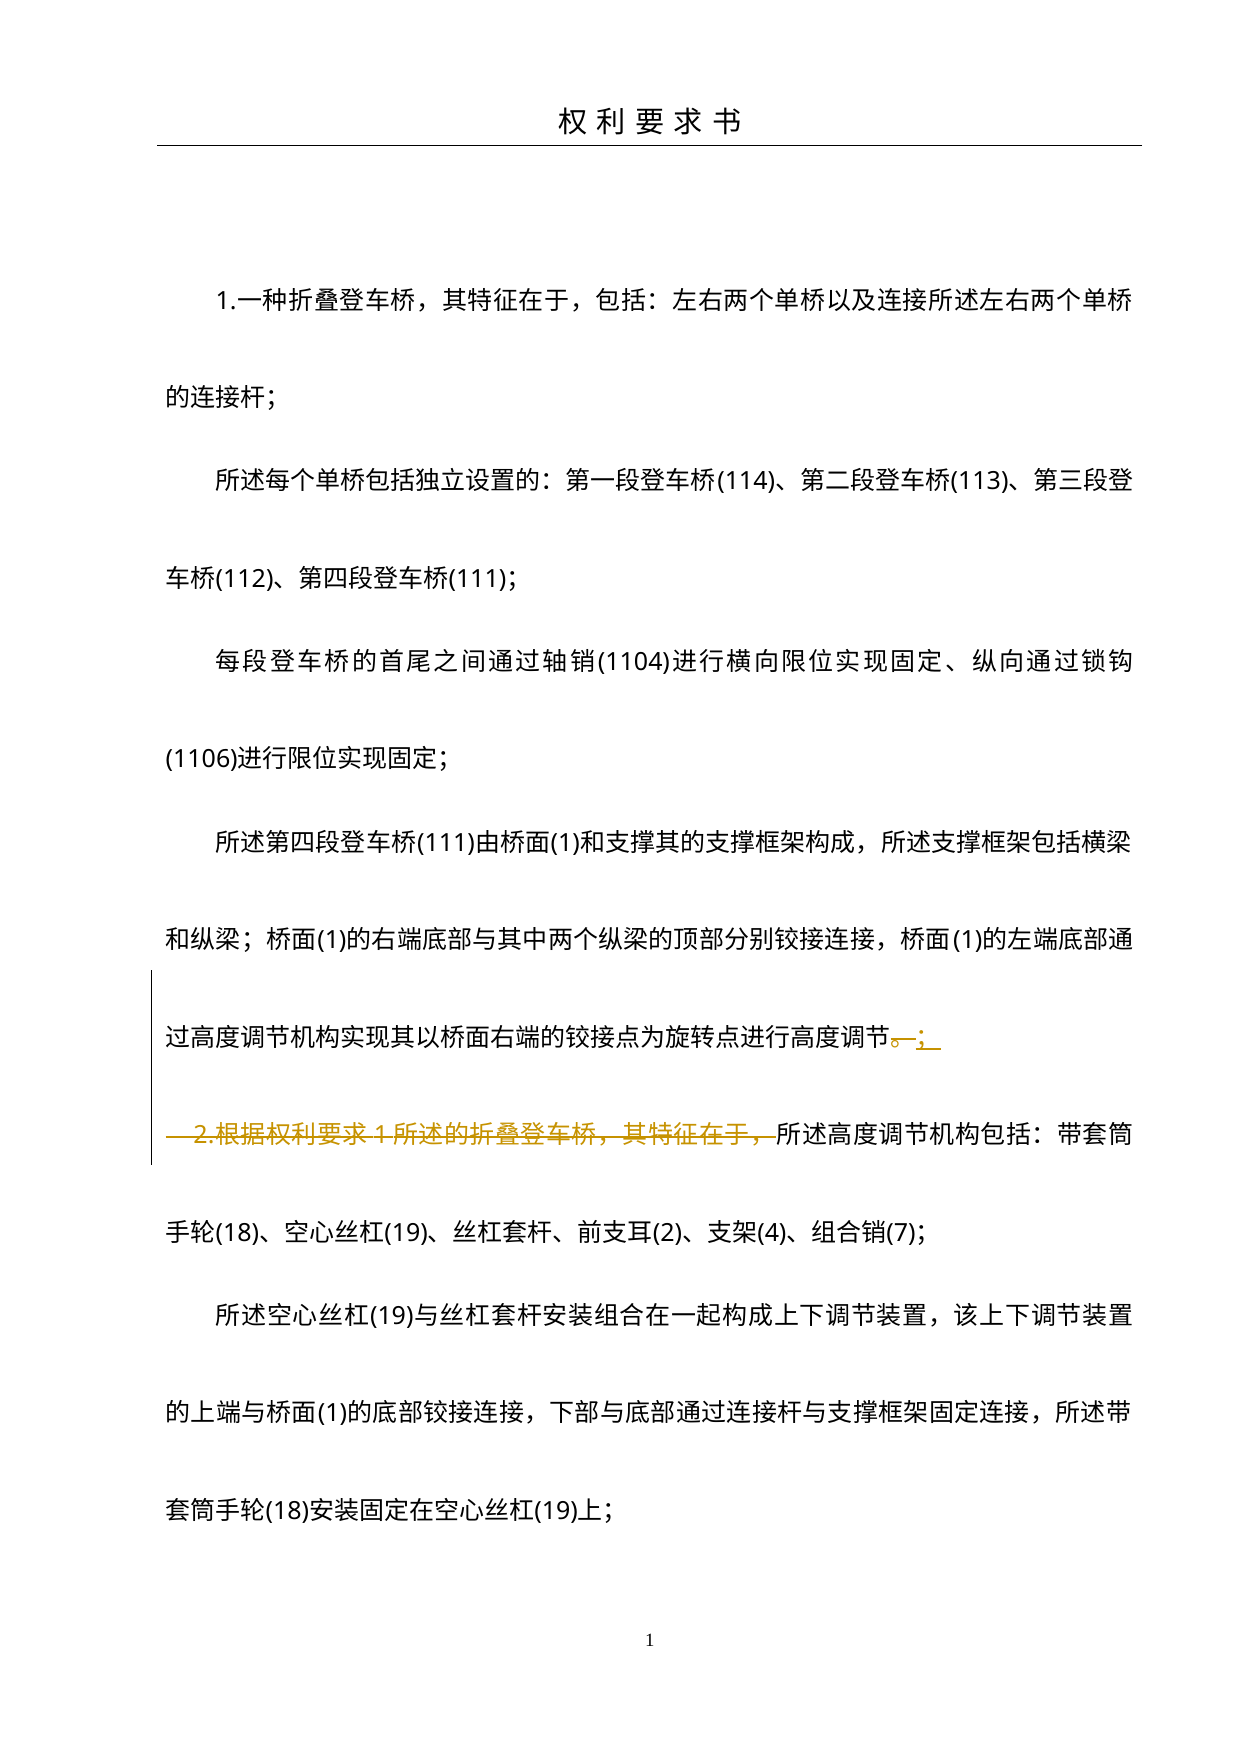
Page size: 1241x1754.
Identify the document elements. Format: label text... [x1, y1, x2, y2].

text 所述第四段登车桥(111)由桥面(1)和支撑其的支撑框架构成，所述支撑框架包括横梁和纵梁；桥面(1)的右端底部与其中两个纵梁的顶部分别铰接连接，桥面(1)的左端底部通过高度调节机构实现其以桥面右端的铰接点为旋转点进行高度调节所述高度调节机构包括：带套筒手轮(18)、空心丝杠(19)、丝杠套杆、前支耳(2)、支架(4)、组合销(7)； [165, 808, 1134, 1263]
text 所述空心丝杠(19)与丝杠套杆安装组合在一起构成上下调节装置，该上下调节装置的上端与桥面(1)的底部铰接连接，下部与底部通过连接杆与支撑框架固定连接，所述带套筒手轮(18)安装固定在空心丝杠(19)上； [165, 1281, 1134, 1541]
text 每段登车桥的首尾之间通过轴销(1104)进行横向限位实现固定、纵向通过锁钩(1106)进行限位实现固定； [165, 627, 1134, 789]
text 1.一种折叠登车桥，其特征在于，包括：左右两个单桥以及连接所述左右两个单桥的连接杆； [165, 266, 1134, 428]
text 所述每个单桥包括独立设置的：第一段登车桥(114)、第二段登车桥(113)、第三段登车桥(112)、第四段登车桥(111)； [165, 446, 1134, 609]
